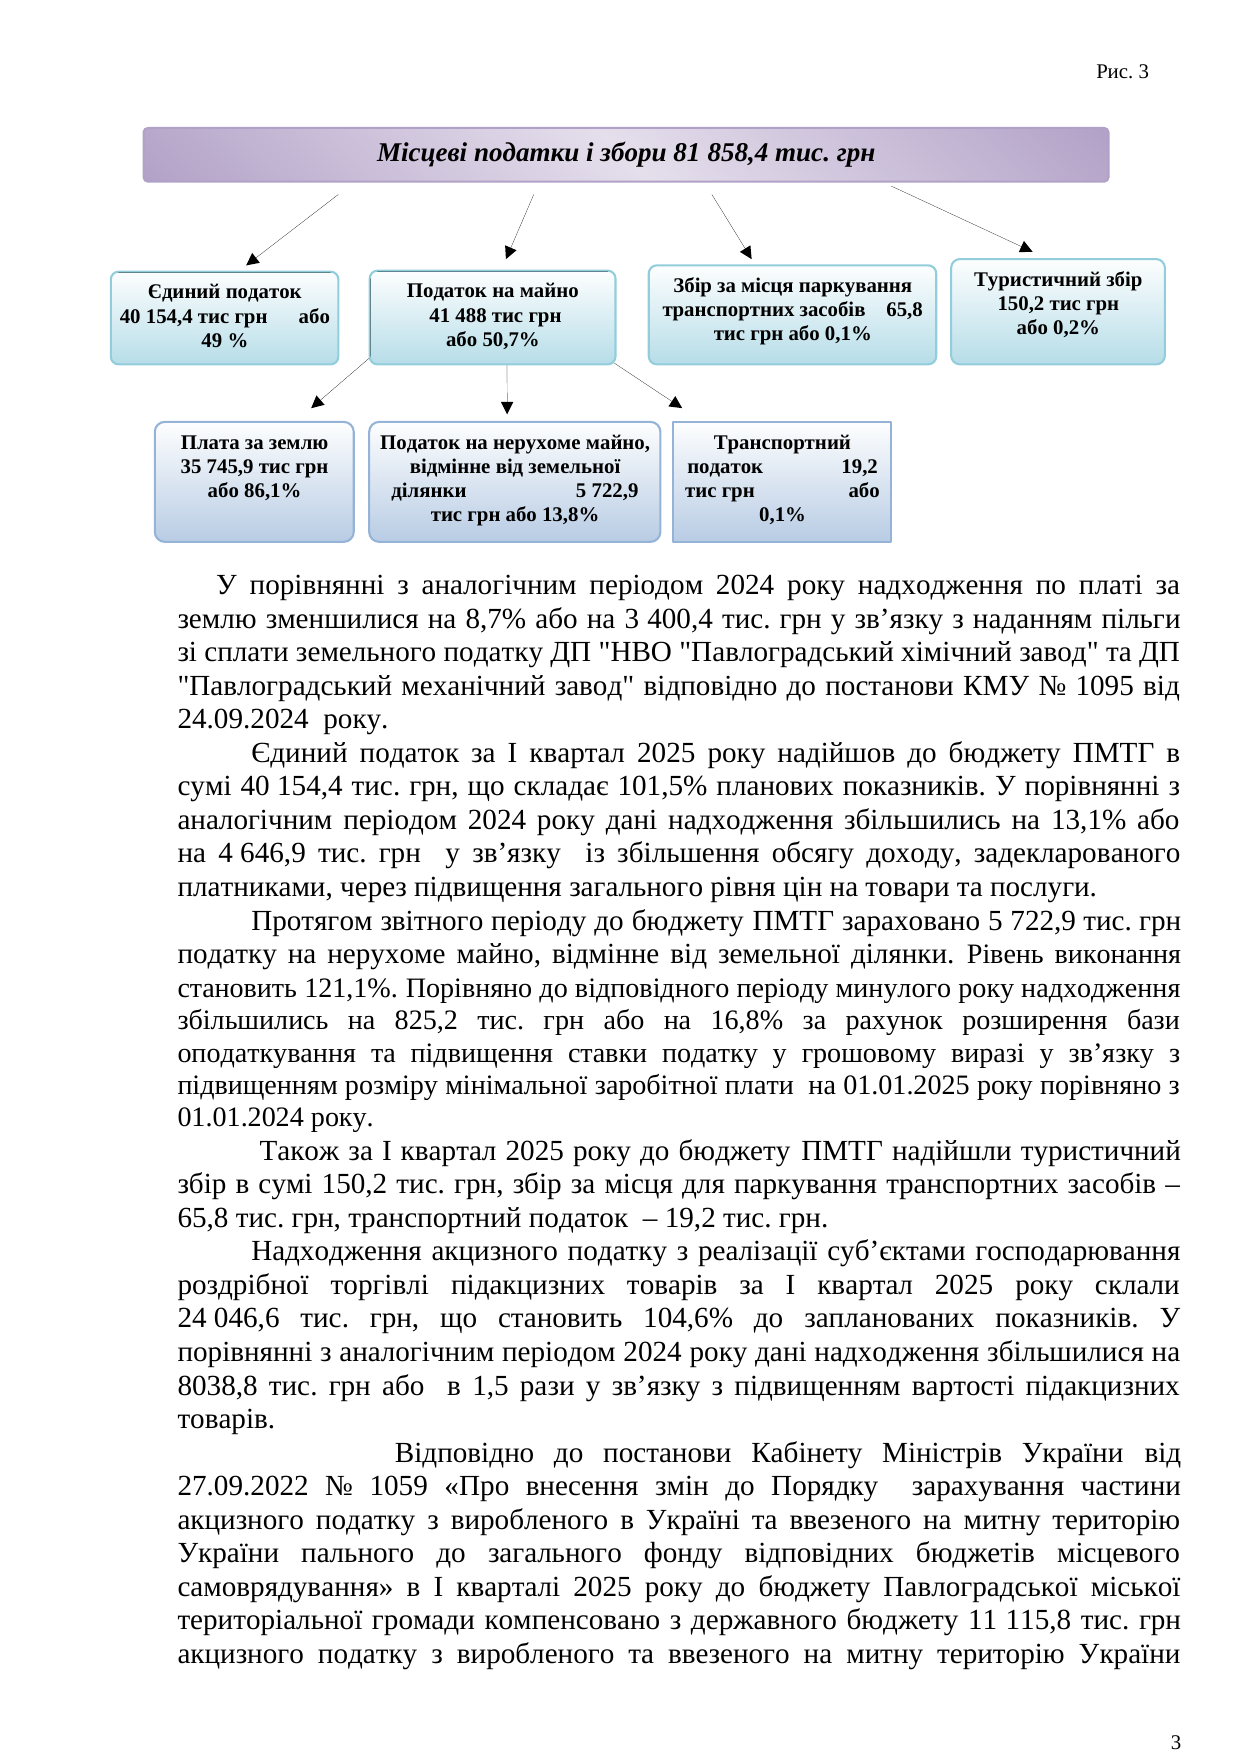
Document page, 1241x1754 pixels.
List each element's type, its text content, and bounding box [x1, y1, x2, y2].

text Надходження акцизного податку з реалізації суб’єктами господарювання роздрібної торгівлі підакцизних товарів за І квартал 2025 року склали 24 046,6 тис. грн, що становить 104,6% до запланованих показників. У порівнянні з аналогічним періодом 2024 року дані надходження збільшилися на 8038,8 тис. грн або в 1,5 рази у зв’язку з підвищенням вартості підакцизних товарів. [177, 1233, 1181, 1435]
text Рис. 3 [177, 59, 1181, 83]
text Єдиний податок за І квартал 2025 року надійшов до бюджету ПМТГ в сумі 40 154,4 тис. грн, що складає 101,5% планових показників. У порівнянні з аналогічним періодом 2024 року дані надходження збільшились на 13,1% або на 4 646,9 тис. грн у зв’язку із збільшення обсягу доходу, задекларованого платниками, через підвищення загального рівня цін на товари та послуги. [177, 735, 1181, 903]
text Також за І квартал 2025 року до бюджету ПМТГ надійшли туристичний збір в сумі 150,2 тис. грн, збір за місця для паркування транспортних засобів – 65,8 тис. грн, транспортний податок – 19,2 тис. грн. [177, 1133, 1181, 1233]
text Протягом звітного періоду до бюджету ПМТГ зараховано 5 722,9 тис. грн податку на нерухоме майно, відмінне від земельної ділянки. Рівень виконання становить 121,1%. Порівняно до відповідного періоду минулого року надходження збільшились на 825,2 тис. грн або на 16,8% за рахунок розширення бази оподаткування та підвищення ставки податку у грошовому виразі у зв’язку з підвищенням розміру мінімальної заробітної плати на 01.01.2025 року порівняно з 01.01.2024 року. [177, 903, 1181, 1133]
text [177, 1435, 1181, 1669]
text У порівнянні з аналогічним періодом 2024 року надходження по платі за землю зменшилися на 8,7% або на 3 400,4 тис. грн у зв’язку з наданням пільги зі сплати земельного податку ДП "НВО "Павлоградський хімічний завод" та ДП "Павлоградський механічний завод" відповідно до постанови КМУ № 1095 від 24.09.2024 року. [177, 567, 1181, 735]
